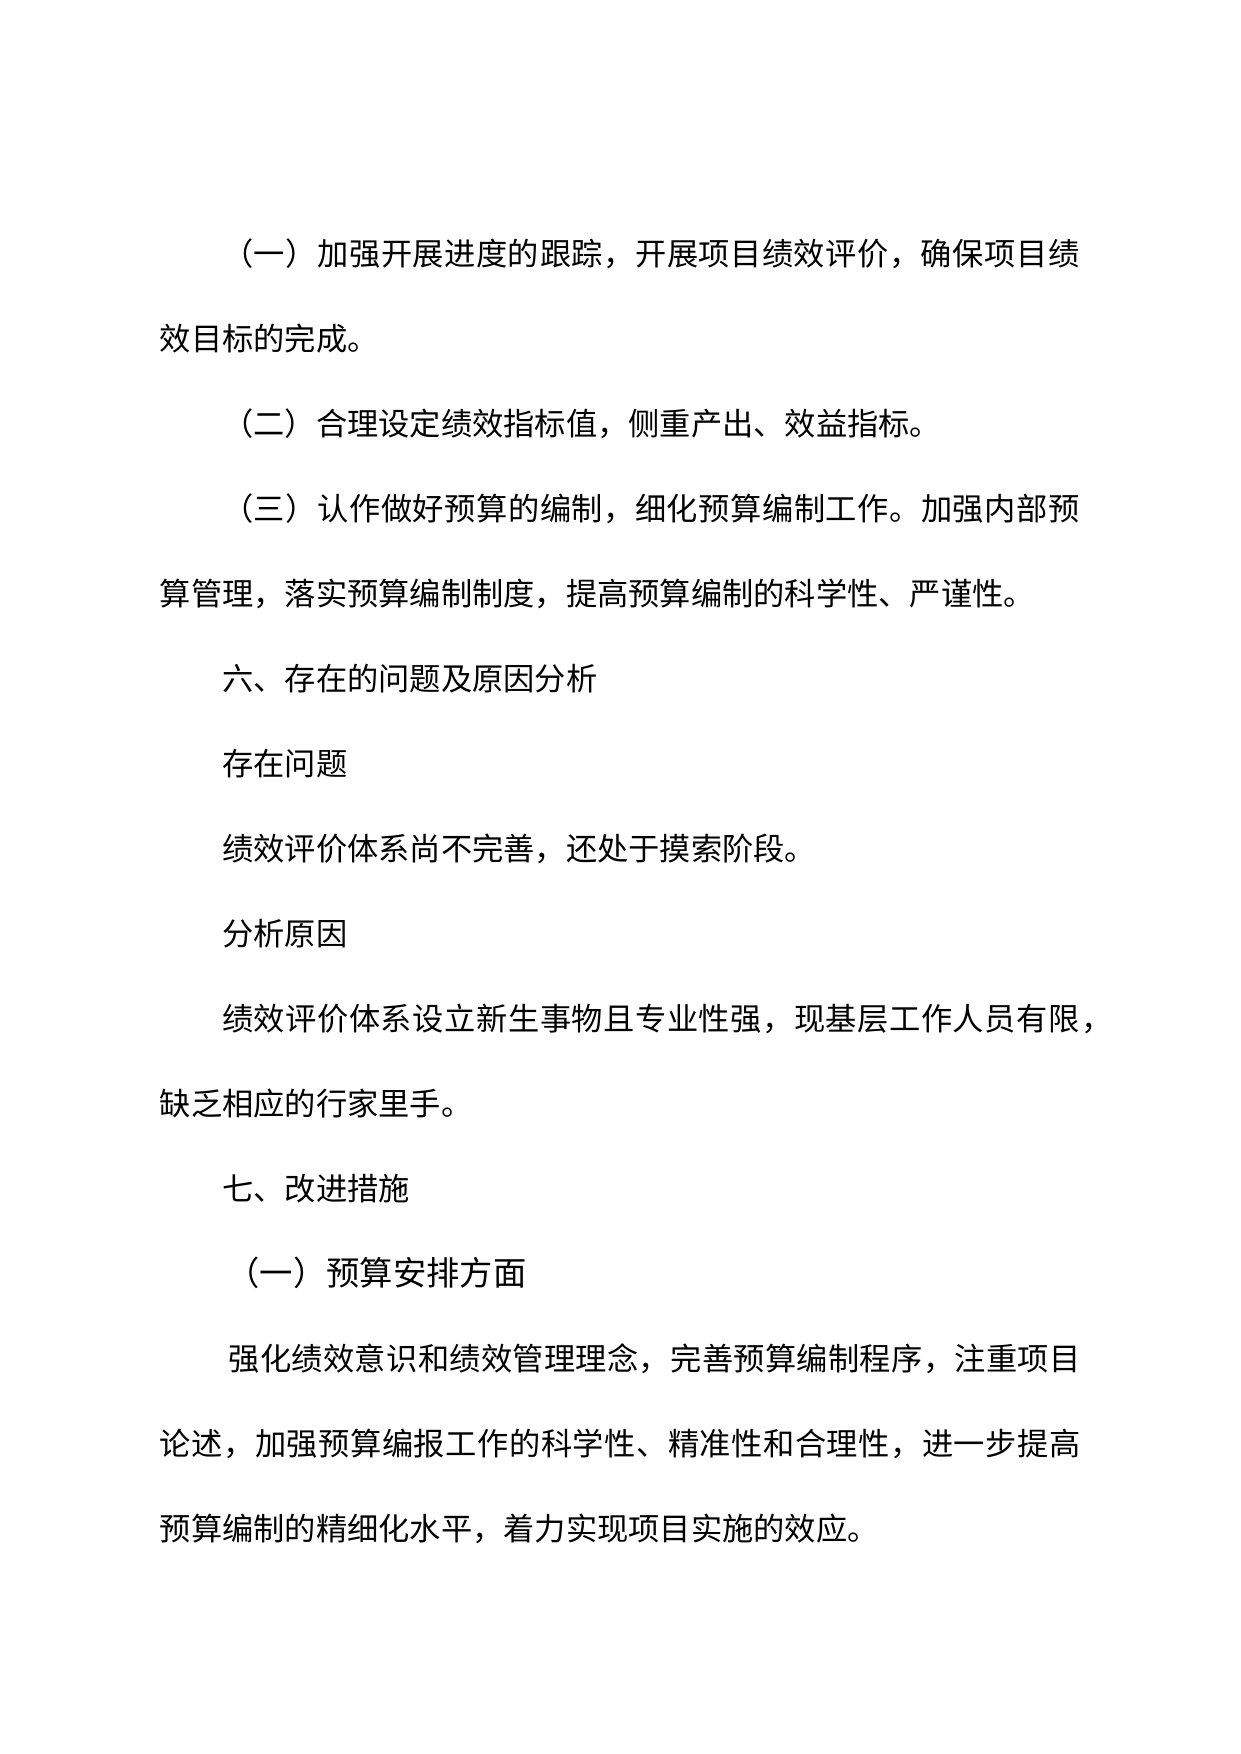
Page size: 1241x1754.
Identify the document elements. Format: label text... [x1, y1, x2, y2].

text （三）认作做好预算的编制，细化预算编制工作。加强内部预算管理，落实预算编制制度，提高预算编制的科学性、严谨性。 [159, 464, 1081, 634]
text 绩效评价体系设立新生事物且专业性强，现基层工作人员有限，缺乏相应的行家里手。 [159, 974, 1081, 1144]
text 存在问题 [159, 719, 1081, 804]
text 七、改进措施 [159, 1144, 1081, 1229]
text 分析原因 [159, 889, 1081, 974]
text （二）合理设定绩效指标值，侧重产出、效益指标。 [159, 379, 1081, 464]
text 绩效评价体系尚不完善，还处于摸索阶段。 [159, 804, 1081, 889]
text （一）加强开展进度的跟踪，开展项目绩效评价，确保项目绩效目标的完成。 [159, 209, 1081, 379]
text 六、存在的问题及原因分析 [159, 634, 1081, 719]
text （一）预算安排方面 [159, 1229, 1081, 1314]
text 强化绩效意识和绩效管理理念，完善预算编制程序，注重项目论述，加强预算编报工作的科学性、精准性和合理性，进一步提高预算编制的精细化水平，着力实现项目实施的效应。 [159, 1314, 1081, 1569]
